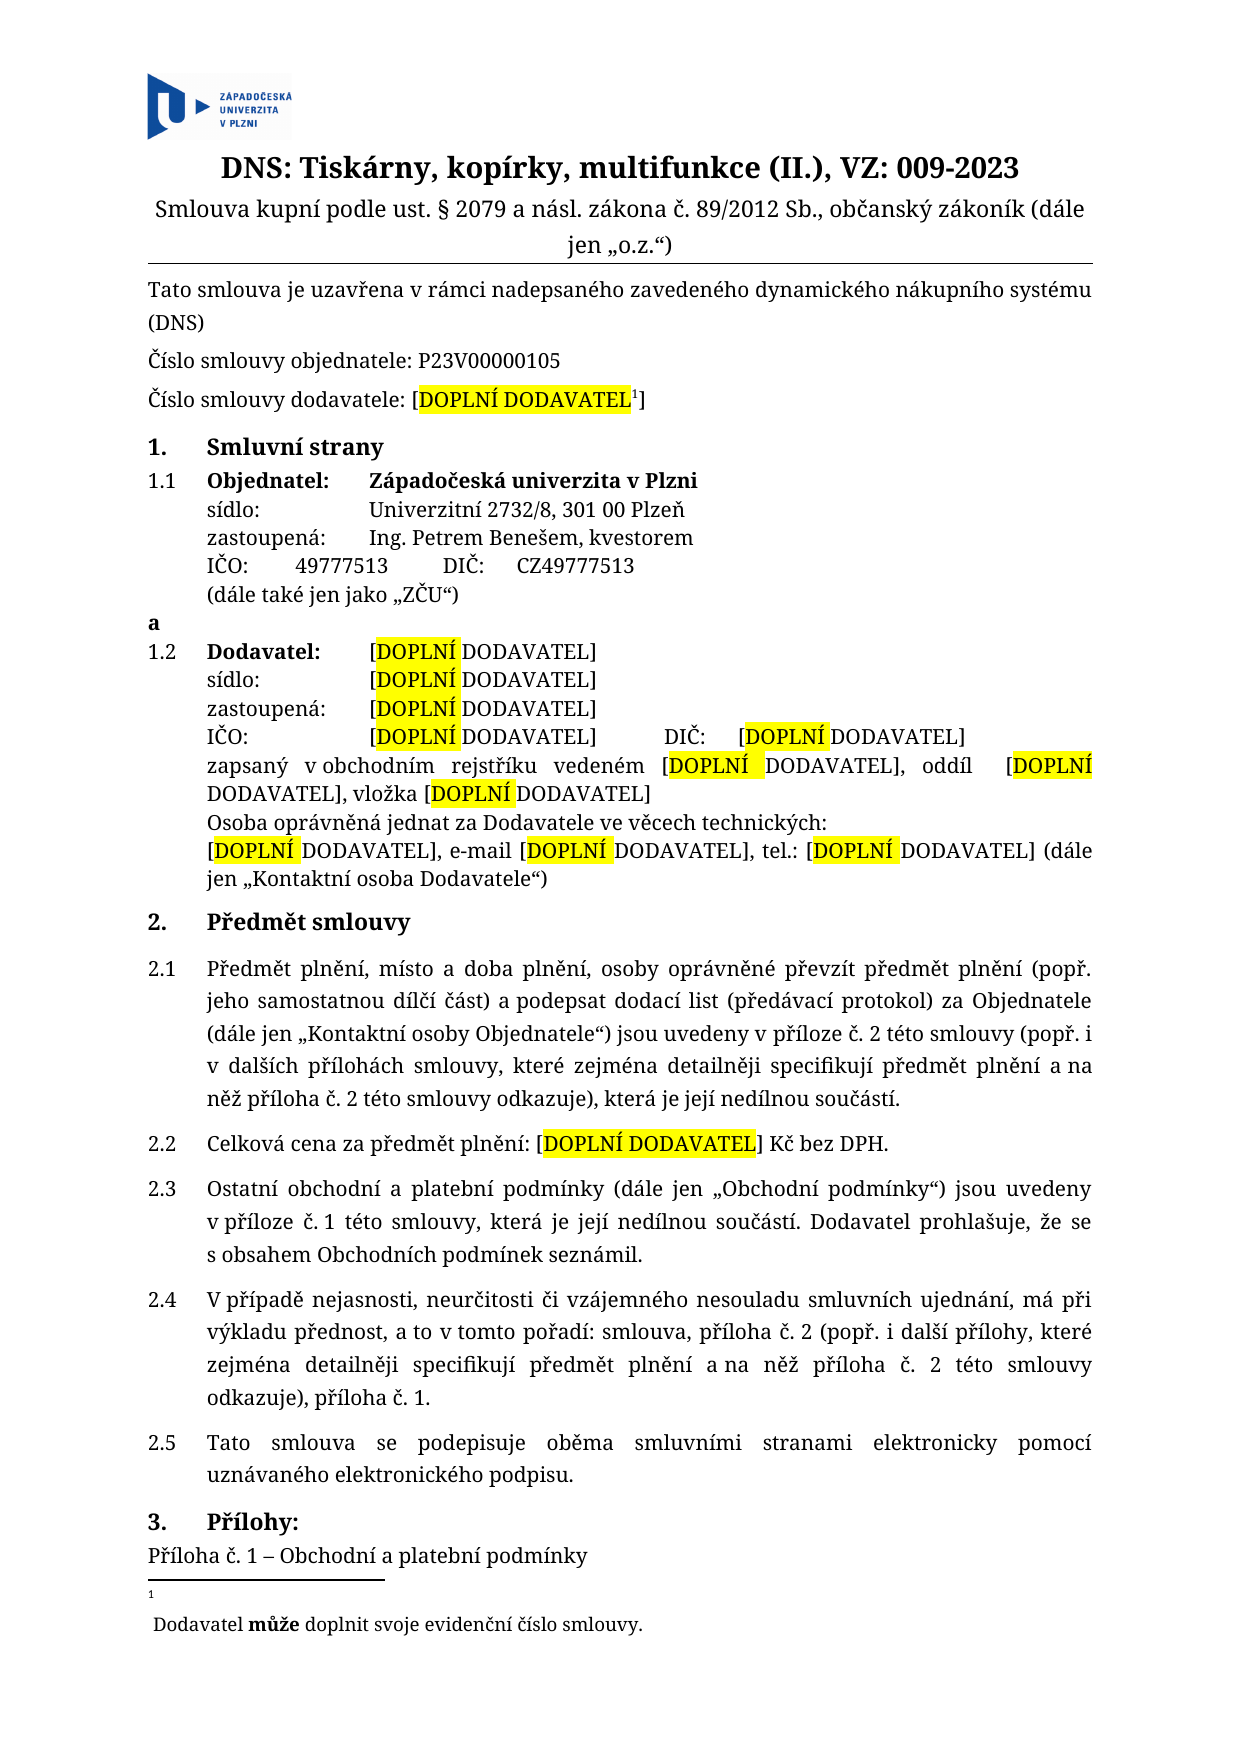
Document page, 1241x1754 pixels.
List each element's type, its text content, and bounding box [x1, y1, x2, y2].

text IČO: [DOPLNÍ DODAVATEL] DIČ: [DOPLNÍ DODAVATEL] [830, 722, 1093, 751]
list Celková cena za předmět plnění: [DOPLNÍ DODAVATEL] Kč bez DPH. [148, 1129, 543, 1158]
text IČO: 49777513 DIČ: CZ49777513 [207, 552, 1093, 580]
text (dále také jen jako „ZČU“) [207, 580, 1093, 608]
list Předmět smlouvy [148, 905, 1093, 937]
text [DOPLNÍ DODAVATEL], e-mail [DOPLNÍ DODAVATEL], tel.: [DOPLNÍ DODAVATEL] (dále jen „Kontaktní osoba Dodavatele“) [207, 836, 1093, 893]
text Smlouva kupní podle ust. § 2079 a násl. zákona č. 89/2012 Sb., občanský zákoník (dále jen „o.z.“) [148, 193, 1093, 263]
text sídlo: Univerzitní 2732/8, 301 00 Plzeň [207, 495, 1093, 523]
list Objednatel: Západočeská univerzita v Plzni [148, 466, 1093, 495]
text Osoba oprávněná jednat za Dodavatele ve věcech technických: [207, 808, 1093, 836]
text Číslo smlouvy objednatele: P23V00000105 [148, 346, 1093, 375]
text sídlo: [DOPLNÍ DODAVATEL] [461, 665, 1093, 694]
picture [147, 73, 292, 140]
text sídlo: [DOPLNÍ DODAVATEL] [207, 665, 376, 694]
text zapsaný v obchodním rejstříku vedeném [DOPLNÍ DODAVATEL], oddíl [DOPLNÍ DODAVATEL], vložka [DOPLNÍ DODAVATEL] [207, 751, 1093, 808]
list V případě nejasnosti, neurčitosti či vzájemného nesouladu smluvních ujednání, má při výkladu přednost, a to v tomto pořadí: smlouva, příloha č. 2 (popř. i další přílohy, které zejména detailněji specifikují předmět plnění a na něž příloha č. 2 této smlouvy odkazuje), příloha č. 1. [148, 1285, 1093, 1411]
list Celková cena za předmět plnění: [DOPLNÍ DODAVATEL] Kč bez DPH. [756, 1129, 1093, 1158]
list Přílohy: [148, 1505, 1093, 1537]
list Smluvní strany [148, 430, 1093, 462]
text DNS: Tiskárny, kopírky, multifunkce (II.), VZ: 009-2023 [148, 148, 1093, 187]
text Číslo smlouvy dodavatele: [DOPLNÍ DODAVATEL] [148, 385, 419, 414]
text Číslo smlouvy dodavatele: [DOPLNÍ DODAVATEL] [631, 385, 1093, 414]
text Příloha č. 1 – Obchodní a platební podmínky [148, 1541, 1093, 1570]
text a [148, 608, 1093, 637]
list Dodavatel: [DOPLNÍ DODAVATEL] [461, 637, 1093, 665]
text IČO: [DOPLNÍ DODAVATEL] DIČ: [DOPLNÍ DODAVATEL] [207, 722, 376, 751]
list Předmět plnění, místo a doba plnění, osoby oprávněné převzít předmět plnění (popř. jeho samostatnou dílčí část) a podepsat dodací list (předávací protokol) za Objednatele (dále jen „Kontaktní osoby Objednatele“) jsou uvedeny v příloze č. 2 této smlouvy (popř. i v dalších přílohách smlouvy, které zejména detailněji specifikují předmět plnění a na něž příloha č. 2 této smlouvy odkazuje), která je její nedílnou součástí. [148, 954, 1093, 1113]
list Ostatní obchodní a platební podmínky (dále jen „Obchodní podmínky“) jsou uvedeny v příloze č. 1 této smlouvy, která je její nedílnou součástí. Dodavatel prohlašuje, že se s obsahem Obchodních podmínek seznámil. [148, 1174, 1093, 1268]
list Dodavatel: [DOPLNÍ DODAVATEL] [148, 637, 376, 665]
text IČO: [DOPLNÍ DODAVATEL] DIČ: [DOPLNÍ DODAVATEL] [461, 722, 745, 751]
text zastoupená: Ing. Petrem Benešem, kvestorem [207, 523, 1093, 552]
text zastoupená: [DOPLNÍ DODAVATEL] [207, 694, 376, 722]
list Tato smlouva se podepisuje oběma smluvními stranami elektronicky pomocí uznávaného elektronického podpisu. [148, 1428, 1093, 1489]
text zastoupená: [DOPLNÍ DODAVATEL] [461, 694, 1093, 722]
text Tato smlouva je uzavřena v rámci nadepsaného zavedeného dynamického nákupního systému (DNS) [148, 275, 1093, 336]
